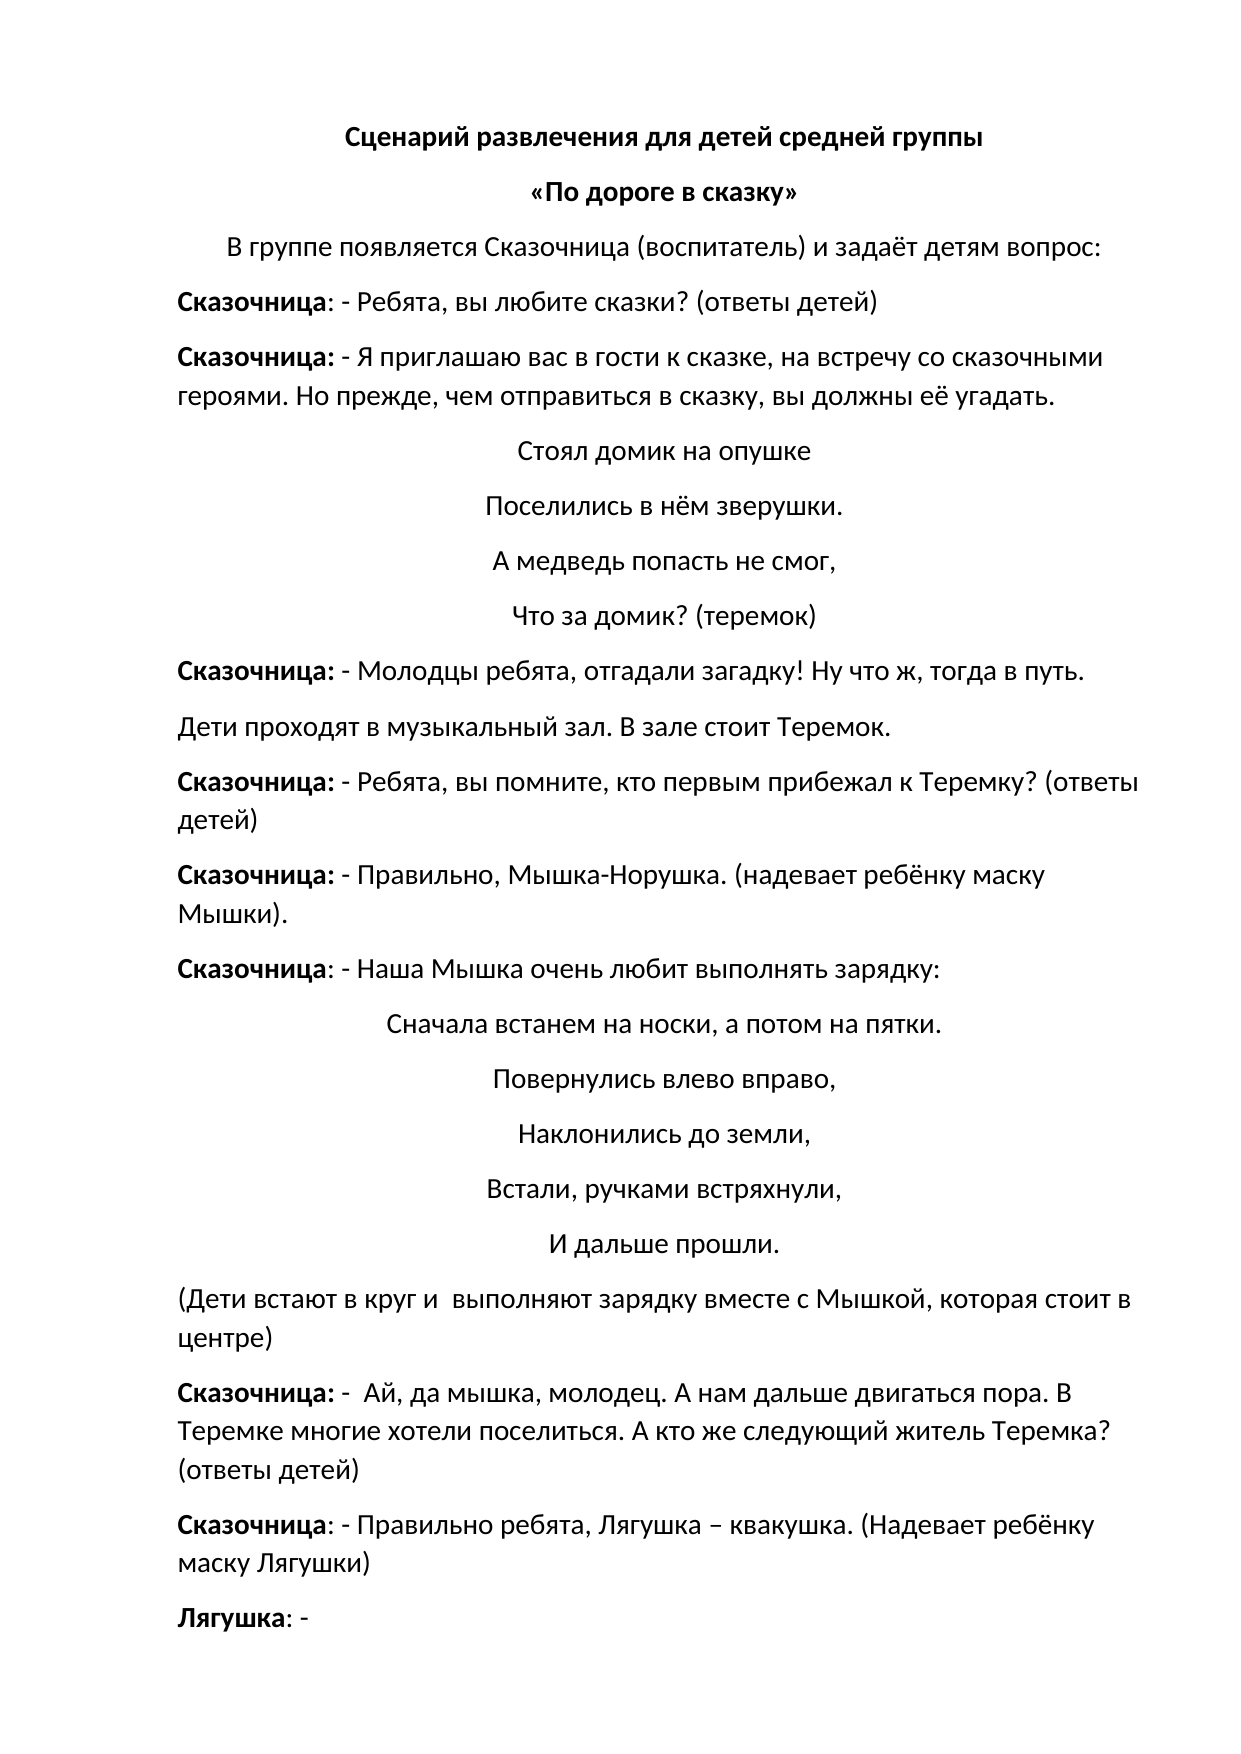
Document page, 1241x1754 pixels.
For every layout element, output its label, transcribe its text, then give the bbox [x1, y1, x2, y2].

text «По дороге в сказку» [177, 173, 1152, 209]
text Сначала встанем на носки, а потом на пятки. [177, 1005, 1152, 1041]
text Сказочница: - Ай, да мышка, молодец. А нам дальше двигаться пора. В Теремке многие хотели поселиться. А кто же следующий житель Теремка? (ответы детей) [177, 1374, 1152, 1486]
text Сказочница: - Ребята, вы помните, кто первым прибежал к Теремку? (ответы детей) [177, 763, 1152, 837]
text Что за домик? (теремок) [177, 597, 1152, 633]
text А медведь попасть не смог, [177, 542, 1152, 578]
text Сказочница: - Правильно, Мышка-Норушка. (надевает ребёнку маску Мышки). [177, 856, 1152, 930]
text Поселились в нём зверушки. [177, 487, 1152, 523]
text Дети проходят в музыкальный зал. В зале стоит Теремок. [177, 708, 1152, 743]
text В группе появляется Сказочница (воспитатель) и задаёт детям вопрос: [177, 228, 1152, 264]
text Стоял домик на опушке [177, 432, 1152, 468]
text Повернулись влево вправо, [177, 1060, 1152, 1096]
text Сказочница: - Наша Мышка очень любит выполнять зарядку: [177, 950, 1152, 985]
text Сказочница: - Ребята, вы любите сказки? (ответы детей) [177, 283, 1152, 319]
text Сказочница: - Молодцы ребята, отгадали загадку! Ну что ж, тогда в путь. [177, 652, 1152, 688]
text Лягушка: - [177, 1599, 1152, 1635]
text Сказочница: - Правильно ребята, Лягушка – квакушка. (Надевает ребёнку маску Лягушки) [177, 1506, 1152, 1580]
text Наклонились до земли, [177, 1115, 1152, 1151]
text Сценарий развлечения для детей средней группы [177, 118, 1152, 154]
text (Дети встают в круг и выполняют зарядку вместе с Мышкой, которая стоит в центре) [177, 1280, 1152, 1354]
text Сказочница: - Я приглашаю вас в гости к сказке, на встречу со сказочными героями. Но прежде, чем отправиться в сказку, вы должны её угадать. [177, 338, 1152, 413]
text И дальше прошли. [177, 1225, 1152, 1261]
text Встали, ручками встряхнули, [177, 1170, 1152, 1206]
